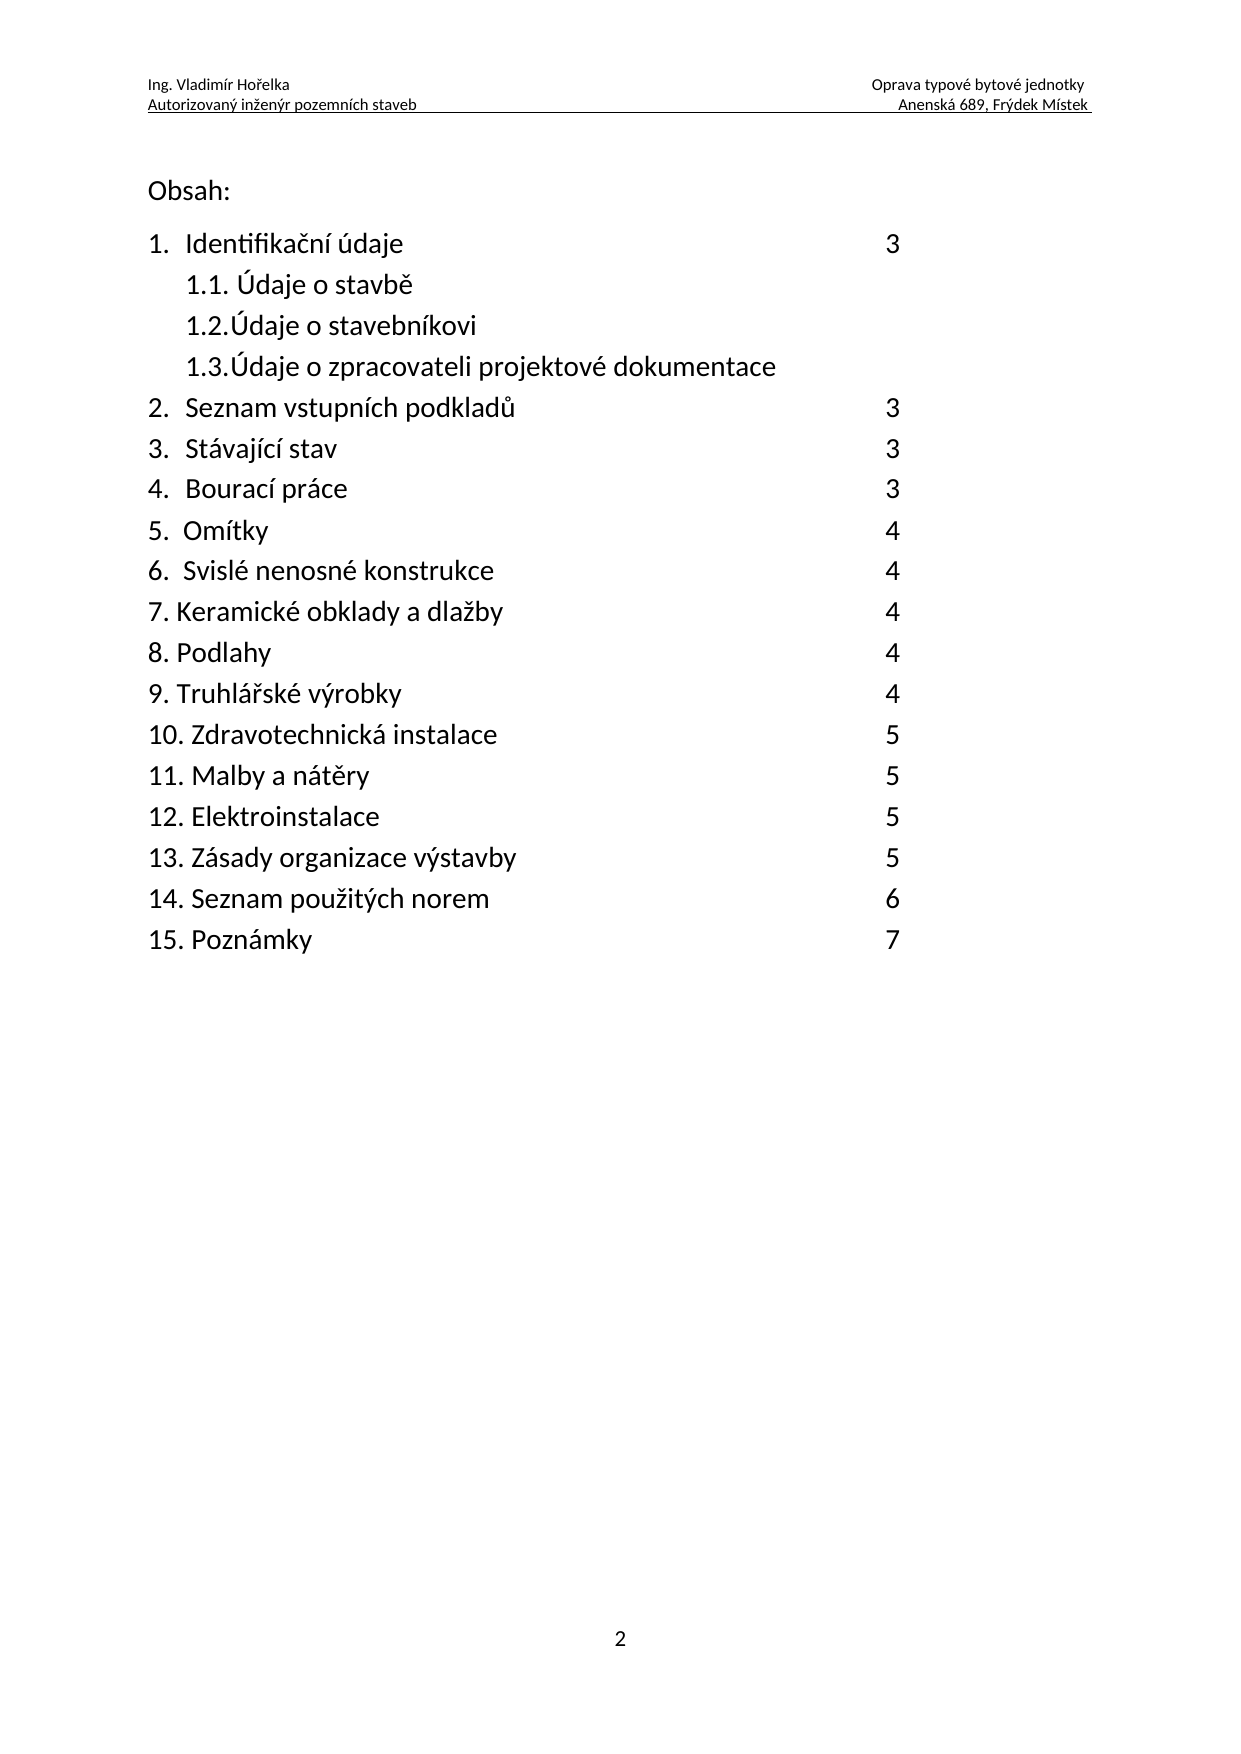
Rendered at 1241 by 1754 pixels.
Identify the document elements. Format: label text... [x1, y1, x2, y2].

text 12. Elektroinstalace 5 [148, 798, 1092, 834]
list Údaje o stavbě [185, 266, 1092, 302]
text 5. Omítky 4 [148, 512, 1092, 547]
text 6. Svislé nenosné konstrukce 4 [148, 552, 1092, 588]
list Údaje o zpracovateli projektové dokumentace [185, 348, 1092, 383]
text 14. Seznam použitých norem 6 [148, 880, 1092, 916]
text 9. Truhlářské výrobky 4 [148, 675, 1092, 711]
text 15. Poznámky 7 [148, 921, 1092, 957]
text 11. Malby a nátěry 5 [148, 757, 1092, 793]
list Bourací práce 3 [148, 471, 1092, 506]
list Identifikační údaje 3 [148, 225, 1092, 261]
text 8. Podlahy 4 [148, 634, 1092, 670]
text 7. Keramické obklady a dlažby 4 [148, 593, 1092, 629]
text 10. Zdravotechnická instalace 5 [148, 716, 1092, 752]
list Údaje o stavebníkovi [185, 307, 1092, 342]
text Obsah: [148, 172, 1092, 207]
list Seznam vstupních podkladů 3 [148, 389, 1092, 424]
text 13. Zásady organizace výstavby 5 [148, 839, 1092, 875]
list Stávající stav 3 [148, 430, 1092, 465]
